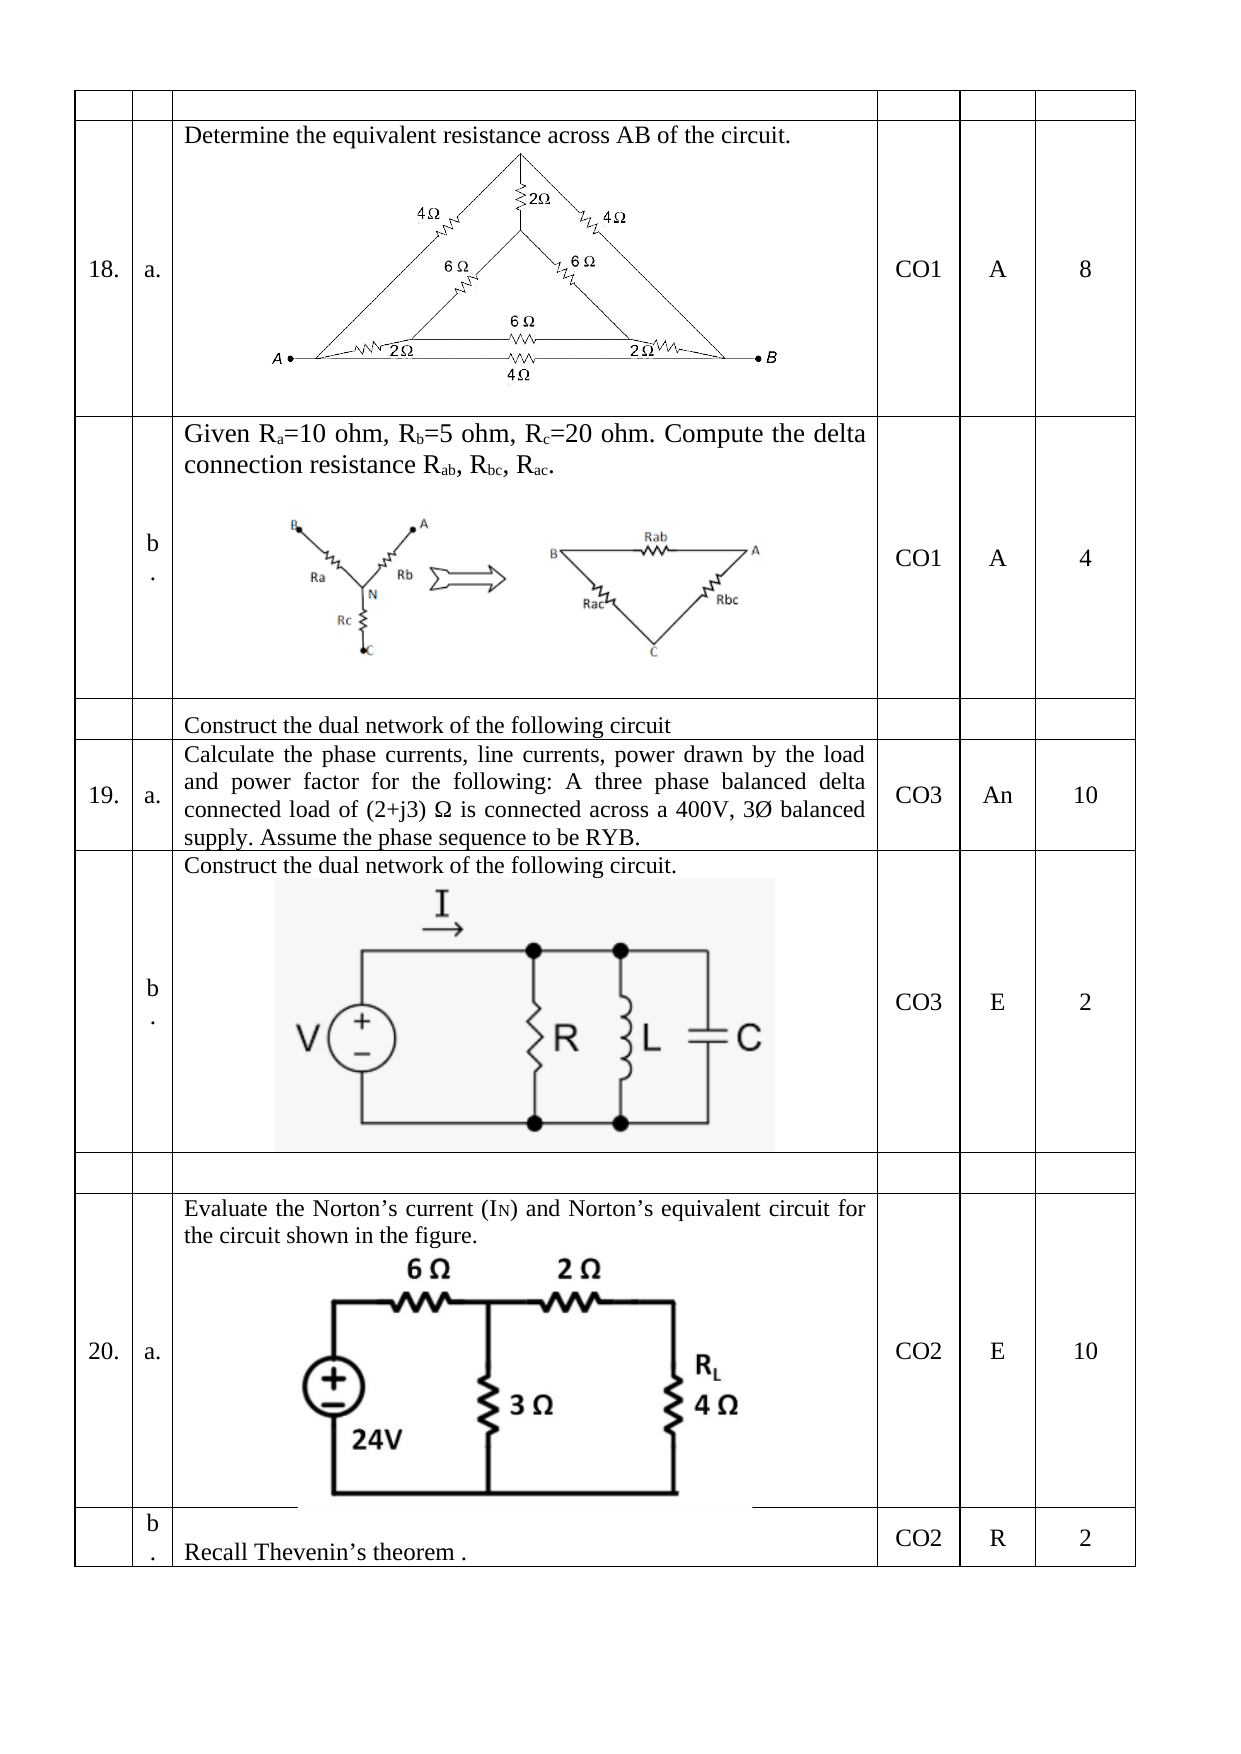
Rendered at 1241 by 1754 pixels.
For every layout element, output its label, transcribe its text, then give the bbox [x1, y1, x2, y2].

table_cell [76, 699, 132, 739]
table_cell An [961, 740, 1035, 850]
table_cell a. [133, 740, 172, 850]
table_cell [173, 91, 877, 119]
table_cell Calculate the phase currents, line currents, power drawn by the load and power factor for the following: A three phase balanced delta connected load of (2+j3) Ω is connected across a 400V, 3Ø balanced supply. Assume the phase sequence to be RYB. [173, 740, 877, 850]
table_cell [76, 91, 132, 119]
table_cell 8 [1036, 121, 1135, 416]
table_cell [961, 699, 1035, 739]
table_cell Evaluate the Norton’s current (IN) and Norton’s equivalent circuit for the circuit shown in the figure. [173, 1194, 877, 1507]
table_cell [1036, 699, 1135, 739]
table_cell [1036, 1153, 1135, 1193]
table_cell a. [133, 1194, 172, 1507]
table_cell Determine the equivalent resistance across AB of the circuit. [173, 121, 877, 416]
table_cell [76, 1153, 132, 1193]
table_cell [961, 1153, 1035, 1193]
table_cell [173, 1153, 877, 1193]
table_cell 20. [76, 1194, 132, 1507]
table_cell CO3 [878, 740, 959, 850]
table_cell E [961, 1194, 1035, 1507]
table_cell 18. [76, 121, 132, 416]
table_cell a. [133, 121, 172, 416]
table_cell Construct the dual network of the following circuit. [173, 851, 877, 1152]
table_cell [878, 699, 959, 739]
table_cell CO2 [878, 1194, 959, 1507]
table_cell 19. [76, 740, 132, 850]
picture [282, 510, 769, 669]
table_cell [961, 91, 1035, 119]
picture [267, 149, 784, 386]
table_cell CO1 [878, 121, 959, 416]
table_cell A [961, 417, 1035, 697]
table_cell [133, 1153, 172, 1193]
table_cell [133, 91, 172, 119]
table_cell CO1 [878, 417, 959, 697]
table_cell [76, 1508, 132, 1566]
table_cell [1036, 91, 1135, 119]
table_cell 2 [1036, 1508, 1135, 1566]
table_cell Given Ra=10 ohm, Rb=5 ohm, Rc=20 ohm. Compute the delta connection resistance Rab, Rbc, Rac. [173, 417, 877, 697]
table_cell A [961, 121, 1035, 416]
table_cell CO2 [878, 1508, 959, 1566]
table_cell E [961, 851, 1035, 1152]
table_cell Recall Thevenin’s theorem . [173, 1508, 877, 1566]
table_cell b. [133, 417, 172, 697]
table_cell Construct the dual network of the following circuit [173, 699, 877, 739]
table_cell 10 [1036, 1194, 1135, 1507]
table_cell [878, 1153, 959, 1193]
table_cell 4 [1036, 417, 1135, 697]
table_cell [76, 417, 132, 697]
table_cell [76, 851, 132, 1152]
table_cell 10 [1036, 740, 1135, 850]
table_cell [133, 699, 172, 739]
table_cell R [961, 1508, 1035, 1566]
table_cell b. [133, 851, 172, 1152]
table_cell CO3 [878, 851, 959, 1152]
table_cell b. [133, 1508, 172, 1566]
table_cell [878, 91, 959, 119]
table_cell 2 [1036, 851, 1135, 1152]
